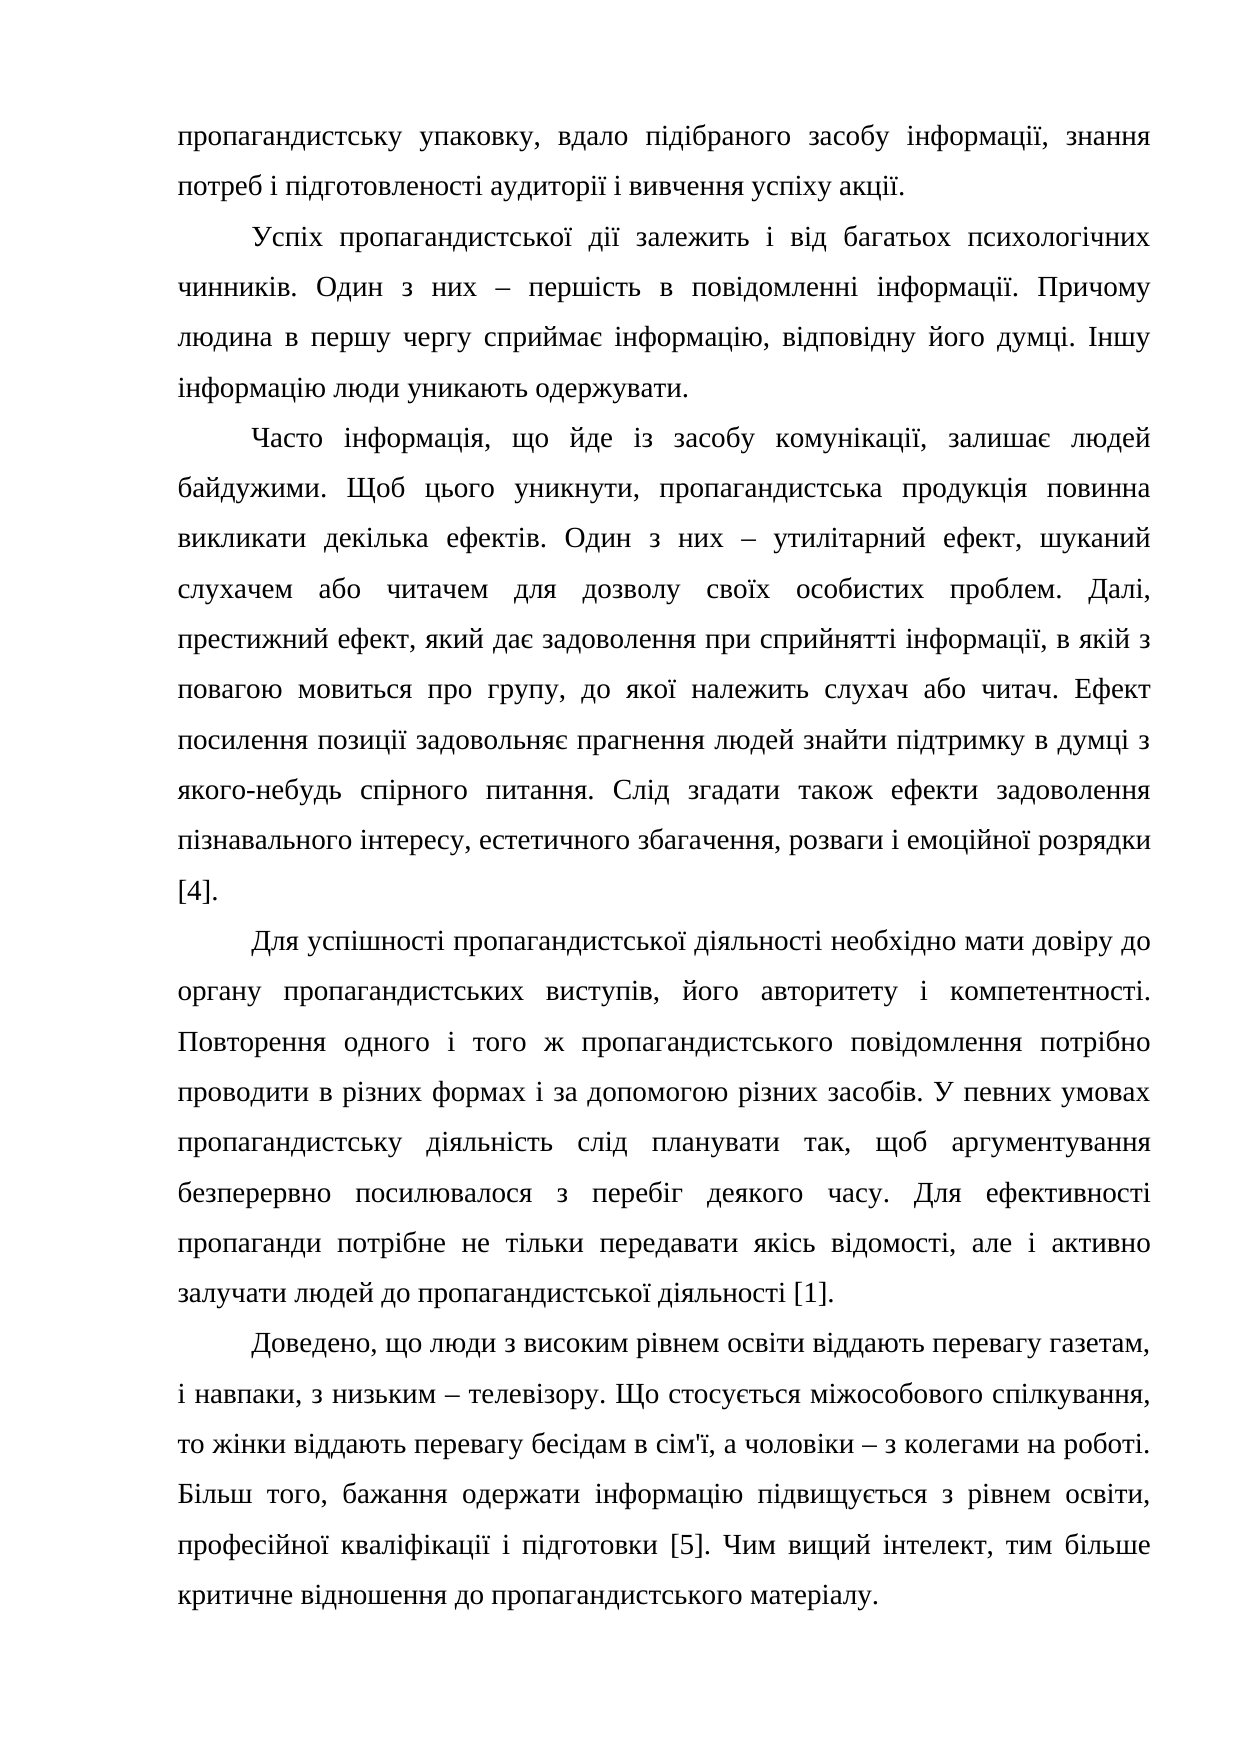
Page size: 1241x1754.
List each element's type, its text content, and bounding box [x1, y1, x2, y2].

text Доведено, що люди з високим рівнем освіти віддають перевагу газетам, і навпаки, з низьким – телевізору. Що стосується міжособового спілкування, то жінки віддають перевагу бесідам в сім'ї, а чоловіки – з колегами на роботі. Більш того, бажання одержати інформацію підвищується з рівнем освіти, професійної кваліфікації і підготовки [5]. Чим вищий інтелект, тим більше критичне відношення до пропагандистського матеріалу. [177, 1326, 1152, 1611]
text Часто інформація, що йде із засобу комунікації, залишає людей байдужими. Щоб цього уникнути, пропагандистська продукція повинна викликати декілька ефектів. Один з них – утилітарний ефект, шуканий слухачем або читачем для дозволу своїх особистих проблем. Далі, престижний ефект, який дає задоволення при сприйнятті інформації, в якій з повагою мовиться про групу, до якої належить слухач або читач. Ефект посилення позиції задовольняє прагнення людей знайти підтримку в думці з якого-небудь спірного питання. Слід згадати також ефекти задоволення пізнавального інтересу, естетичного збагачення, розваги і емоційної розрядки [4]. [177, 420, 1152, 906]
text Для успішності пропагандистської діяльності необхідно мати довіру до органу пропагандистських виступів, його авторитету і компетентності. Повторення одного і того ж пропагандистського повідомлення потрібно проводити в різних формах і за допомогою різних засобів. У певних умовах пропагандистську діяльність слід планувати так, щоб аргументування безперервно посилювалося з перебіг деякого часу. Для ефективності пропаганди потрібне не тільки передавати якісь відомості, але і активно залучати людей до пропагандистської діяльності [1]. [177, 923, 1152, 1309]
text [177, 118, 1152, 202]
text Успіх пропагандистської дії залежить і від багатьох психологічних чинників. Один з них – першість в повідомленні інформації. Причому людина в першу чергу сприймає інформацію, відповідну його думці. Іншу інформацію люди уникають одержувати. [177, 219, 1152, 403]
